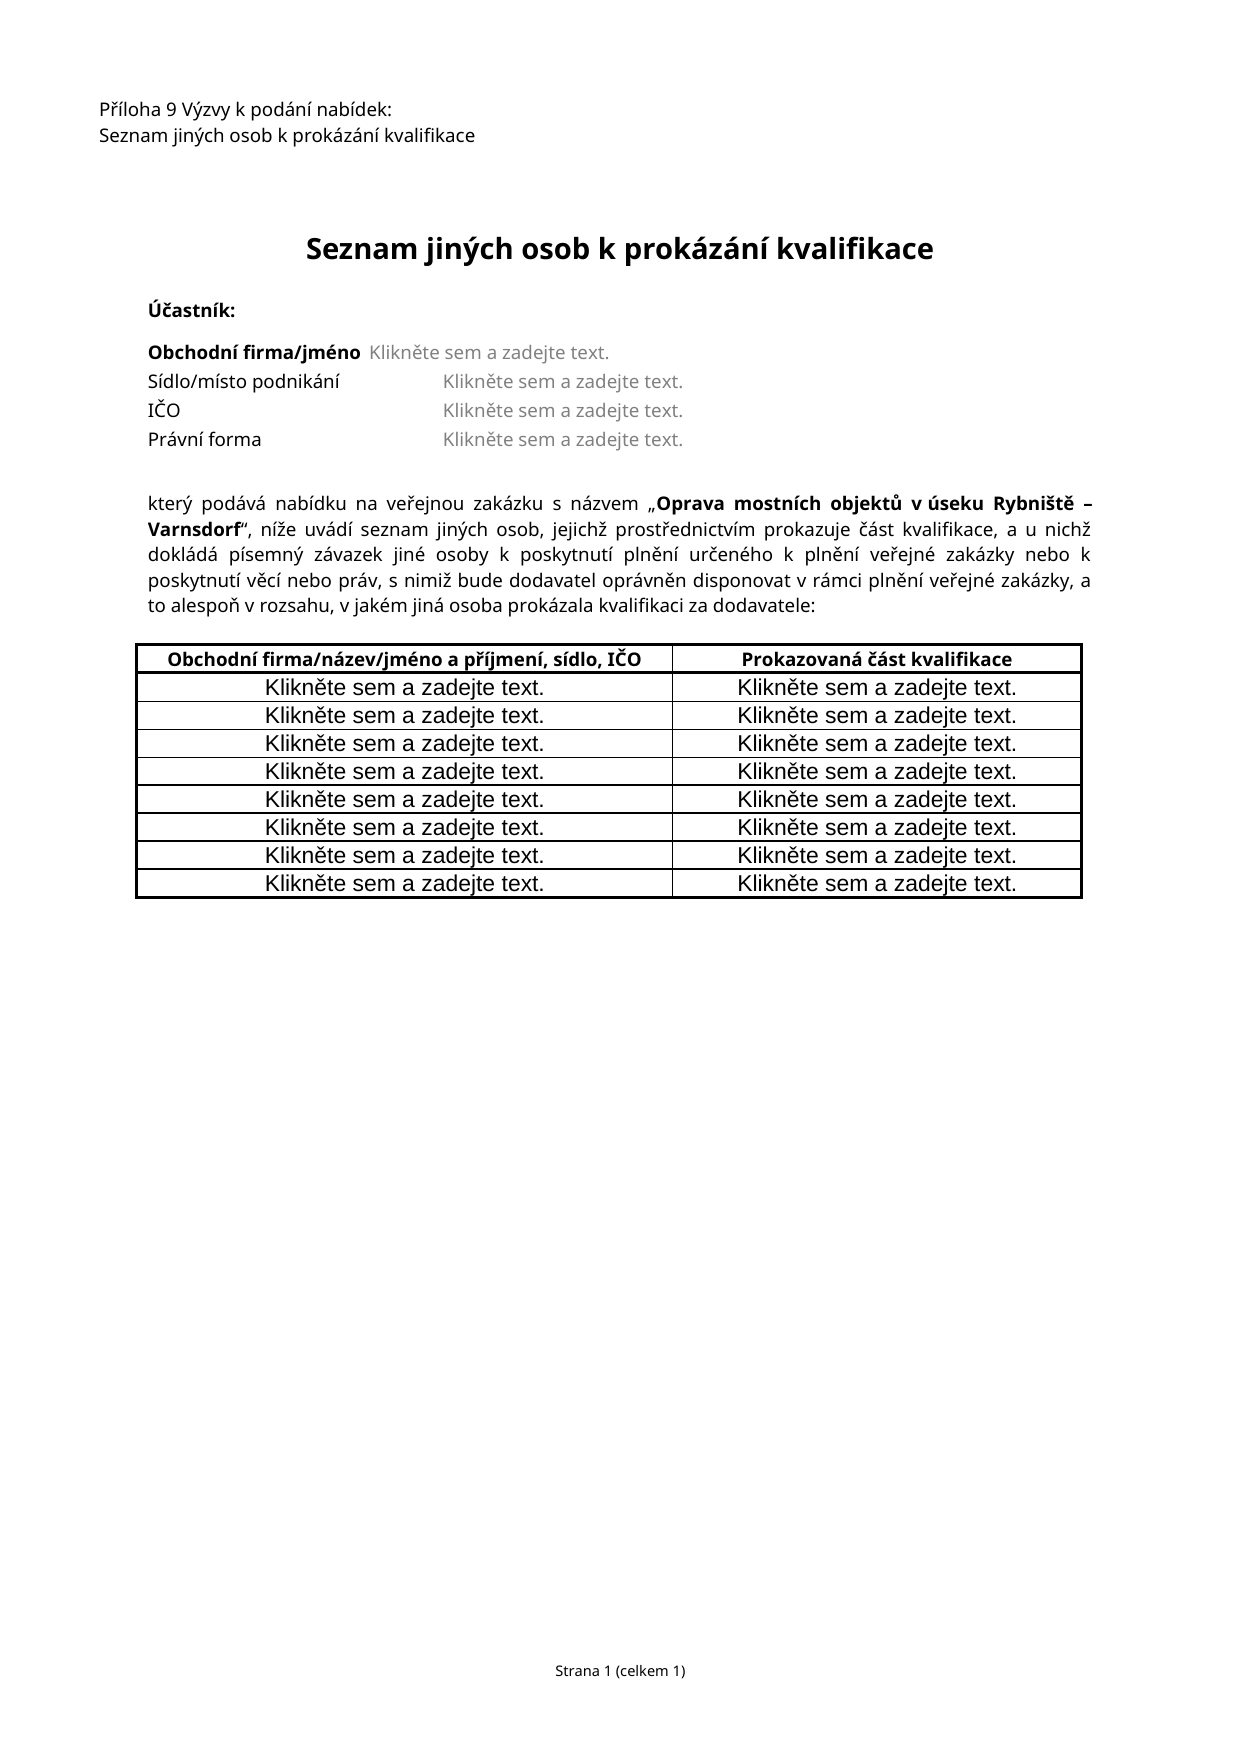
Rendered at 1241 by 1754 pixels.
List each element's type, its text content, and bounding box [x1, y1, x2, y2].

table_header Prokazovaná část kvalifikace [673, 646, 1080, 671]
title Seznam jiných osob k prokázání kvalifikace [148, 228, 1093, 268]
text IČO [148, 394, 1093, 423]
text Účastník: [148, 293, 1093, 324]
text Právní forma [148, 423, 1093, 452]
text Sídlo/místo podnikání [148, 365, 1093, 394]
text Obchodní firma/jméno [148, 336, 1093, 365]
text který podává nabídku na veřejnou zakázku s názvem „Oprava mostních objektů v úseku Rybniště – Varnsdorf“, níže uvádí seznam jiných osob, jejichž prostřednictvím prokazuje část kvalifikace, a u nichž dokládá písemný závazek jiné osoby k poskytnutí plnění určeného k plnění veřejné zakázky nebo k poskytnutí věcí nebo práv, s nimiž bude dodavatel oprávněn disponovat v rámci plnění veřejné zakázky, a to alespoň v rozsahu, v jakém jiná osoba prokázala kvalifikaci za dodavatele: [148, 490, 1093, 618]
table_header Obchodní firma/název/jméno a příjmení, sídlo, IČO [138, 646, 672, 671]
